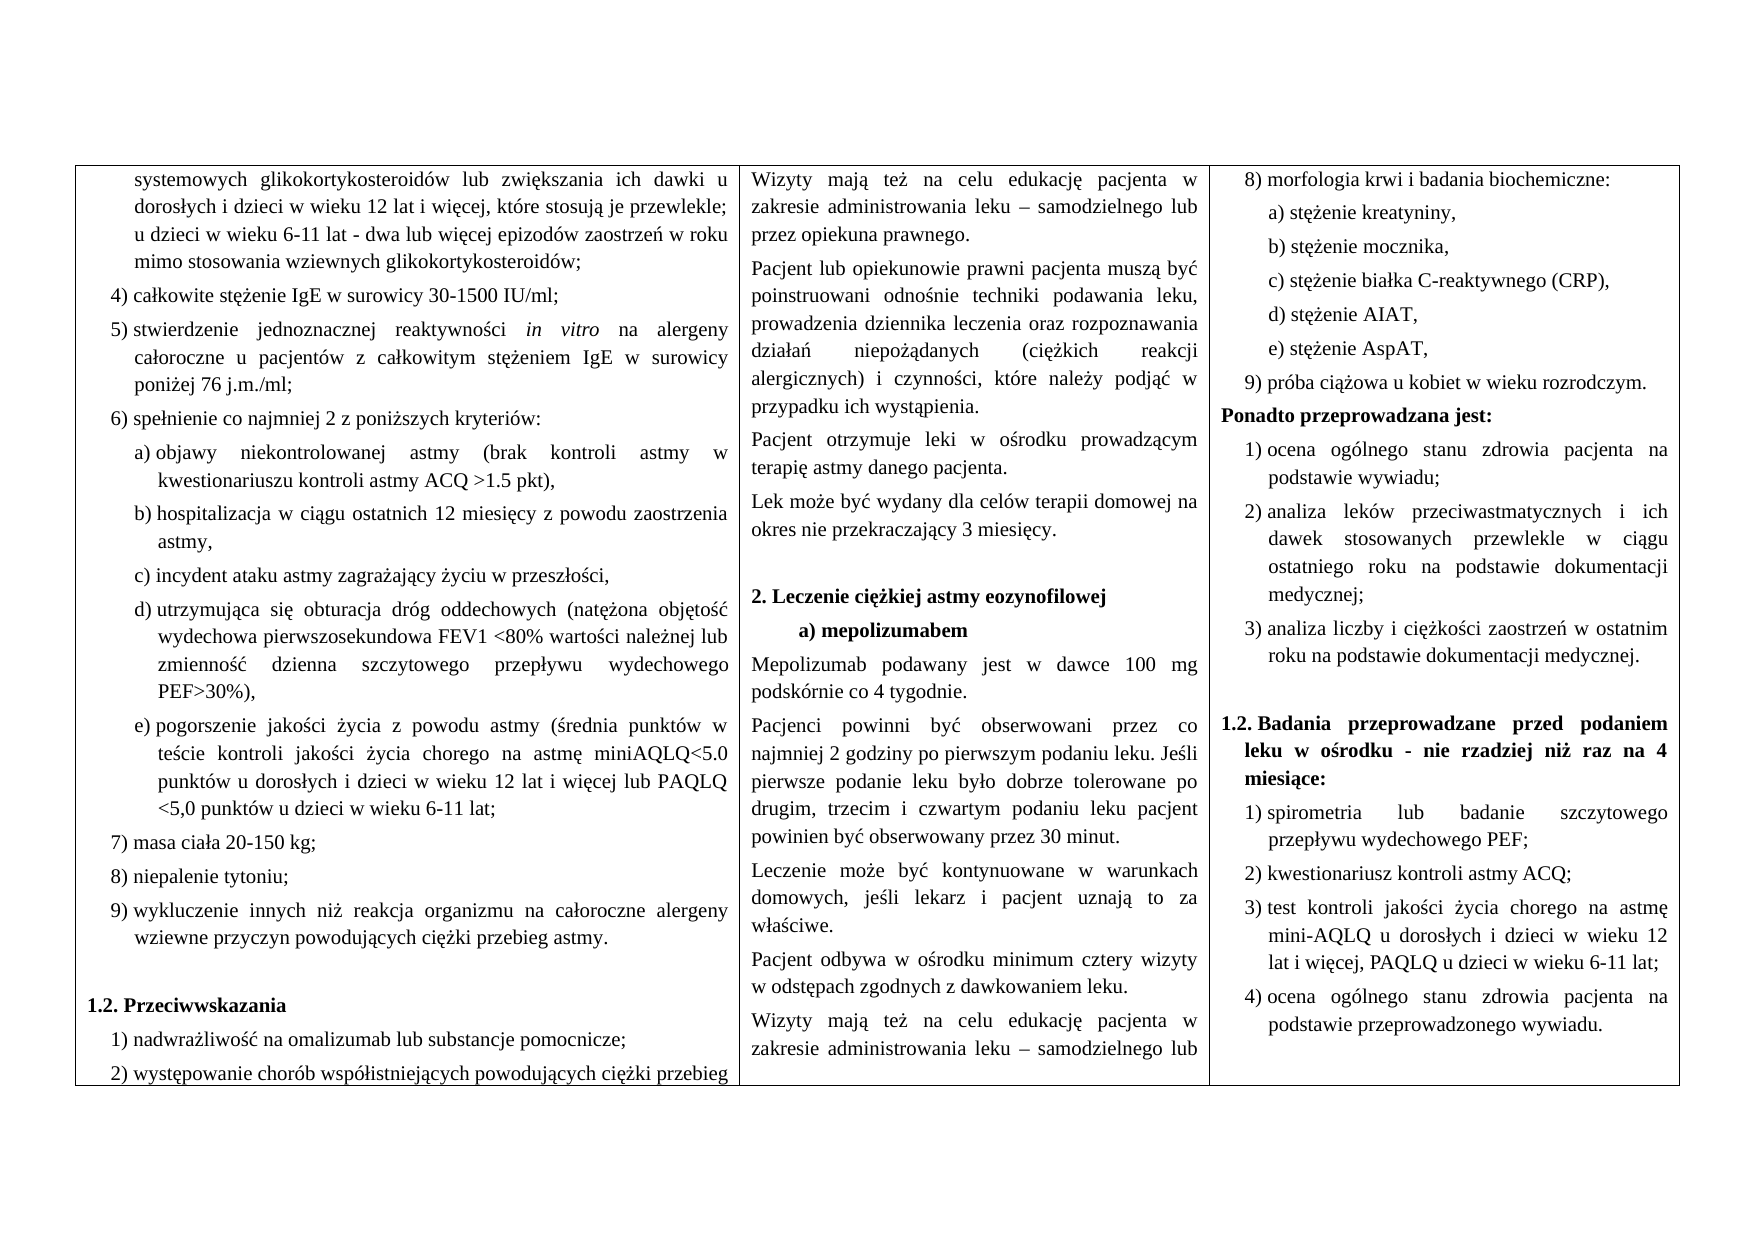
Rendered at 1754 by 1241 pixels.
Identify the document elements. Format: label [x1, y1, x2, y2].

table_cell [740, 166, 1209, 1085]
table_cell [1210, 166, 1679, 1085]
table_cell [76, 166, 739, 1085]
